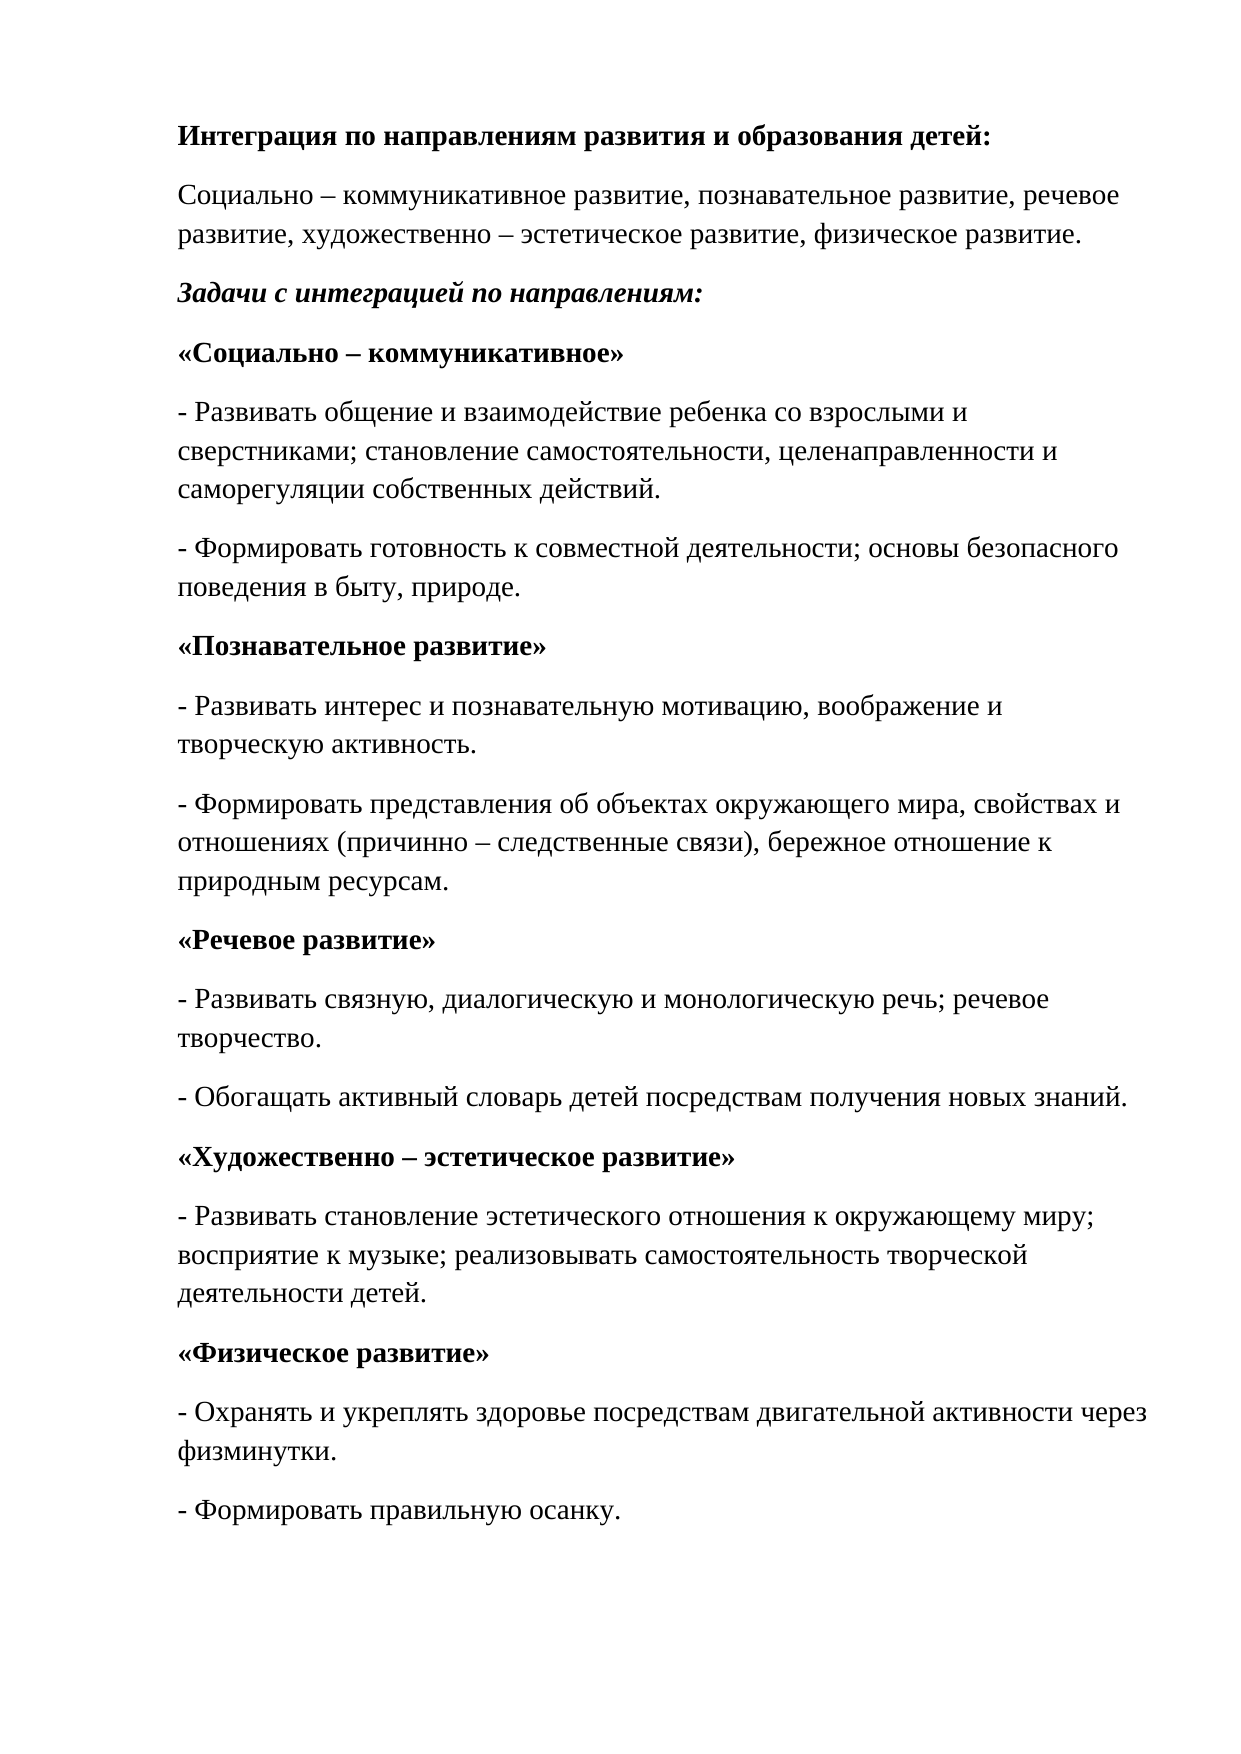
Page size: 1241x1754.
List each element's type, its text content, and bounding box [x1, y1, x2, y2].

text - Развивать связную, диалогическую и монологическую речь; речевое творчество. [177, 982, 1152, 1054]
text «Физическое развитие» [177, 1335, 1152, 1368]
text Задачи с интеграцией по направлениям: [177, 275, 1152, 309]
text «Познавательное развитие» [177, 628, 1152, 662]
text Социально – коммуникативное развитие, познавательное развитие, речевое развитие, художественно – эстетическое развитие, физическое развитие. [177, 177, 1152, 249]
text - Охранять и укреплять здоровье посредствам двигательной активности через физминутки. [177, 1394, 1152, 1466]
text - Формировать правильную осанку. [177, 1492, 1152, 1526]
text - Формировать представления об объектах окружающего мира, свойствах и отношениях (причинно – следственные связи), бережное отношение к природным ресурсам. [177, 786, 1152, 896]
text - Развивать интерес и познавательную мотивацию, воображение и творческую активность. [177, 688, 1152, 760]
text «Социально – коммуникативное» [177, 335, 1152, 368]
text - Развивать становление эстетического отношения к окружающему миру; восприятие к музыке; реализовывать самостоятельность творческой деятельности детей. [177, 1198, 1152, 1309]
text - Развивать общение и взаимодействие ребенка со взрослыми и сверстниками; становление самостоятельности, целенаправленности и саморегуляции собственных действий. [177, 394, 1152, 505]
text - Формировать готовность к совместной деятельности; основы безопасного поведения в быту, природе. [177, 531, 1152, 603]
text Интеграция по направлениям развития и образования детей: [177, 118, 1152, 152]
text «Речевое развитие» [177, 922, 1152, 956]
text - Обогащать активный словарь детей посредствам получения новых знаний. [177, 1079, 1152, 1113]
text «Художественно – эстетическое развитие» [177, 1139, 1152, 1172]
